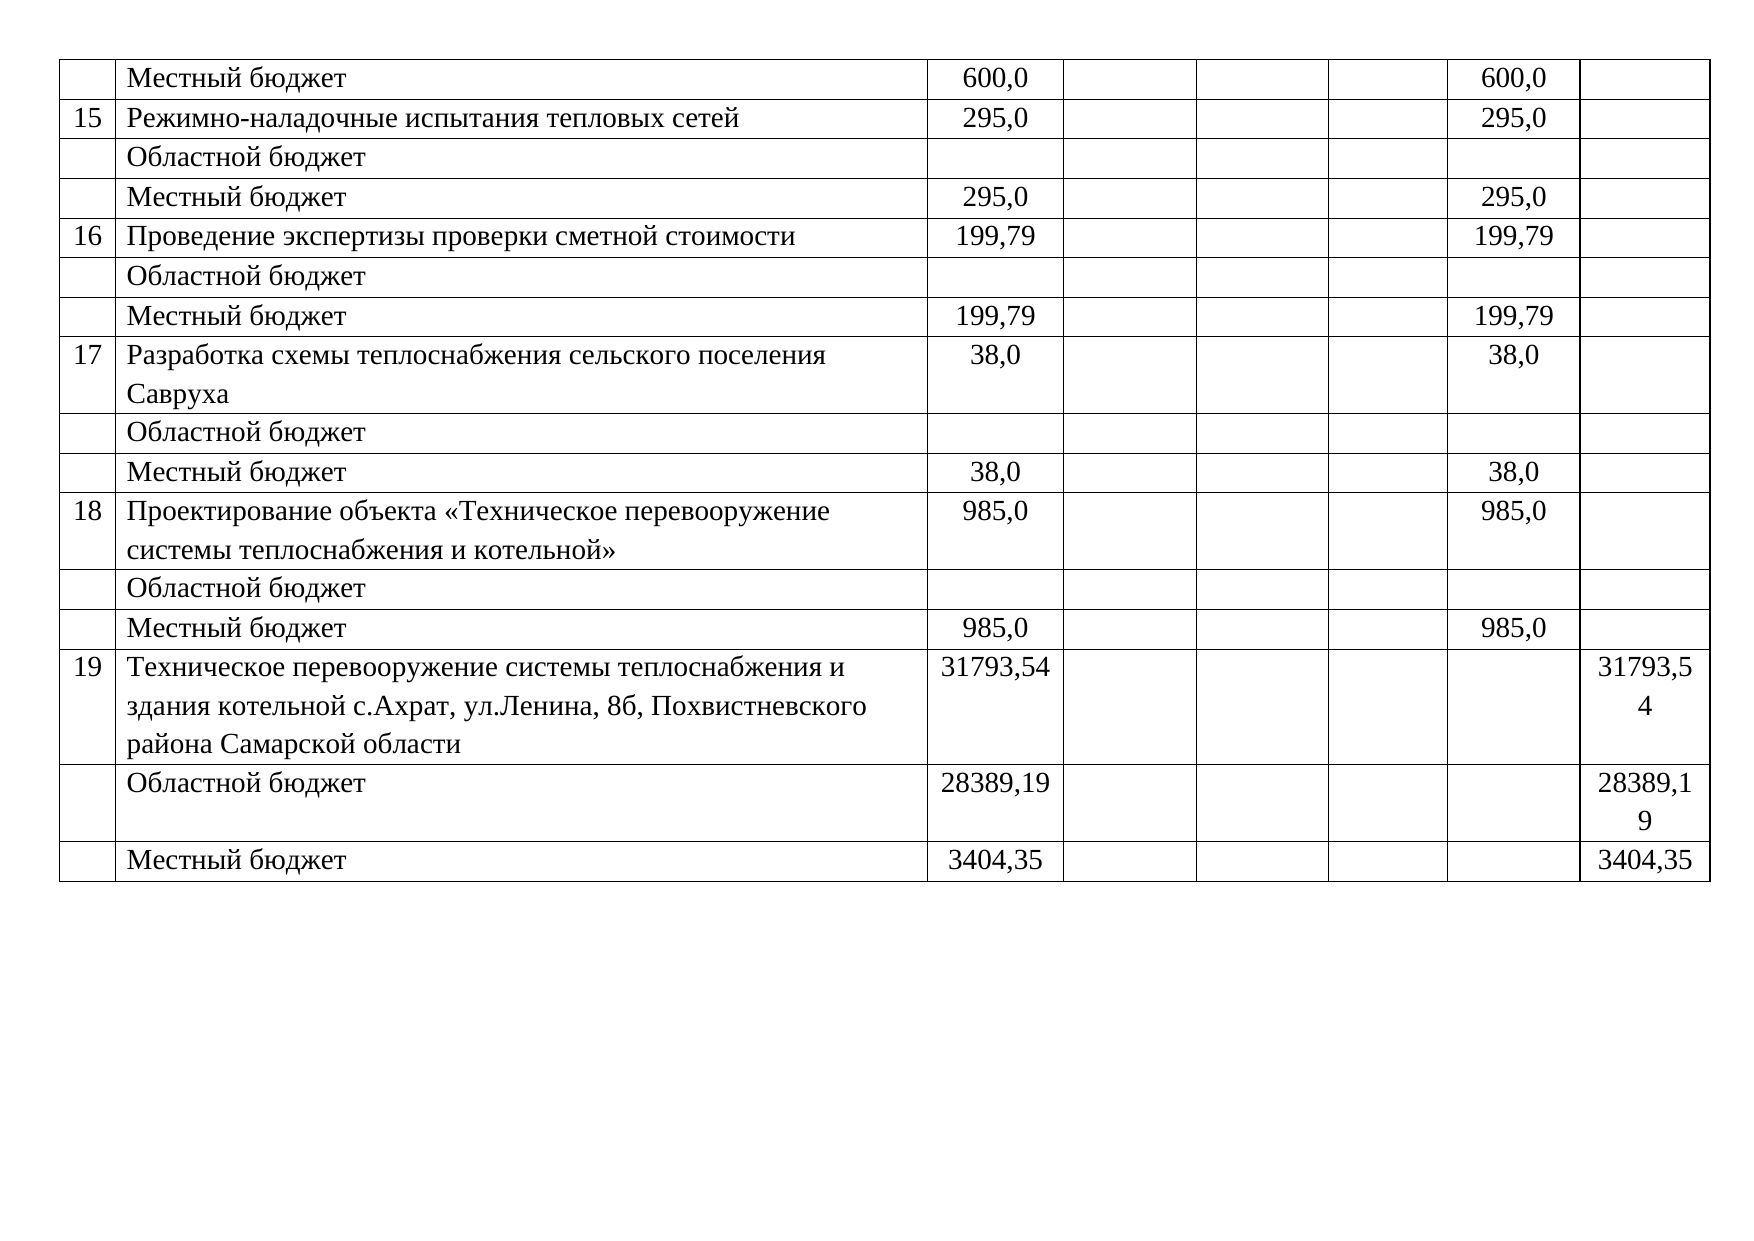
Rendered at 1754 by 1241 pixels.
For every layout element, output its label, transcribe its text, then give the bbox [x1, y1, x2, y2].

table_cell 16 [60, 219, 115, 257]
table_cell Местный бюджет [116, 179, 927, 217]
table_cell [1329, 650, 1447, 764]
table_cell [1329, 337, 1447, 413]
table_cell Техническое перевооружение системы теплоснабжения и здания котельной с.Ахрат, ул.Ленина, 8б, Похвистневского района Самарской области [116, 650, 927, 764]
table_cell 295,0 [1448, 179, 1579, 217]
table_cell [1064, 765, 1196, 841]
table_cell [1329, 414, 1447, 453]
table_cell 19 [60, 650, 115, 764]
table_cell Проведение экспертизы проверки сметной стоимости [116, 219, 927, 257]
table_cell [1329, 219, 1447, 257]
table_cell [1329, 60, 1447, 99]
table_cell [1064, 570, 1196, 609]
table_cell [1581, 493, 1709, 569]
table_cell 28389,19 [1581, 765, 1709, 841]
table_cell 199,79 [1448, 298, 1579, 336]
table_cell 295,0 [928, 100, 1063, 138]
table_cell [1329, 765, 1447, 841]
table_cell [1581, 337, 1709, 413]
table_cell [1197, 100, 1328, 138]
table_cell [60, 454, 115, 492]
table_cell [928, 414, 1063, 453]
table_cell Областной бюджет [116, 414, 927, 453]
table_cell 985,0 [928, 493, 1063, 569]
table_cell [1197, 219, 1328, 257]
table_cell 38,0 [1448, 454, 1579, 492]
table_cell 17 [60, 337, 115, 413]
table_cell [1197, 454, 1328, 492]
table_cell 199,79 [1448, 219, 1579, 257]
table_cell [1581, 610, 1709, 648]
table_cell [1581, 219, 1709, 257]
table_cell [1064, 60, 1196, 99]
table_cell [1329, 842, 1447, 881]
table_cell [60, 179, 115, 217]
table_cell 38,0 [928, 337, 1063, 413]
table_cell [1197, 258, 1328, 297]
table_cell [1329, 610, 1447, 648]
table_cell [1329, 139, 1447, 178]
table_cell Местный бюджет [116, 60, 927, 99]
table_cell Местный бюджет [116, 610, 927, 648]
table_cell [1329, 298, 1447, 336]
table_cell [60, 842, 115, 881]
table_cell [1581, 454, 1709, 492]
table_cell [60, 570, 115, 609]
table_cell [1064, 100, 1196, 138]
table_cell [60, 60, 115, 99]
table_cell [60, 258, 115, 297]
table_cell 15 [60, 100, 115, 138]
table_cell [1064, 493, 1196, 569]
table_cell [1448, 650, 1579, 764]
table_cell [1329, 100, 1447, 138]
table_cell [1197, 179, 1328, 217]
table_cell [1197, 298, 1328, 336]
table_cell [1581, 298, 1709, 336]
table_cell [1197, 139, 1328, 178]
table_cell [1448, 570, 1579, 609]
table_cell Разработка схемы теплоснабжения сельского поселения Савруха [116, 337, 927, 413]
table_cell [1197, 765, 1328, 841]
table_cell Областной бюджет [116, 139, 927, 178]
table_cell 295,0 [928, 179, 1063, 217]
table_cell Местный бюджет [116, 842, 927, 881]
table_cell 199,79 [928, 298, 1063, 336]
table_cell [1581, 179, 1709, 217]
table_cell 985,0 [1448, 610, 1579, 648]
table_cell [1064, 337, 1196, 413]
table_cell 600,0 [928, 60, 1063, 99]
table_cell 31793,54 [1581, 650, 1709, 764]
table_cell [1329, 179, 1447, 217]
table_cell [60, 765, 115, 841]
table_cell [1197, 610, 1328, 648]
table_cell [1581, 570, 1709, 609]
table_cell [928, 139, 1063, 178]
table_cell [1064, 842, 1196, 881]
table_cell [1448, 765, 1579, 841]
table_cell Проектирование объекта «Техническое перевооружение системы теплоснабжения и котельной» [116, 493, 927, 569]
table_cell 295,0 [1448, 100, 1579, 138]
table_cell [1329, 570, 1447, 609]
table_cell [1581, 139, 1709, 178]
table_cell 28389,19 [928, 765, 1063, 841]
table_cell 3404,35 [928, 842, 1063, 881]
table_cell [1197, 842, 1328, 881]
table_cell [1329, 258, 1447, 297]
table_cell 3404,35 [1581, 842, 1709, 881]
table_cell [1581, 100, 1709, 138]
table_cell [60, 414, 115, 453]
table_cell [1581, 258, 1709, 297]
table_cell [1329, 493, 1447, 569]
table_cell [1064, 219, 1196, 257]
table_cell [1448, 139, 1579, 178]
table_cell 38,0 [928, 454, 1063, 492]
table_cell [1197, 414, 1328, 453]
table_cell [1448, 414, 1579, 453]
table_cell 600,0 [1448, 60, 1579, 99]
table_cell 31793,54 [928, 650, 1063, 764]
table_cell [1197, 60, 1328, 99]
table_cell [928, 570, 1063, 609]
table_cell [60, 298, 115, 336]
table_cell 199,79 [928, 219, 1063, 257]
table_cell [1581, 60, 1709, 99]
table_cell [60, 610, 115, 648]
table_cell 38,0 [1448, 337, 1579, 413]
table_cell 18 [60, 493, 115, 569]
table_cell Областной бюджет [116, 765, 927, 841]
table_cell [1197, 650, 1328, 764]
table_cell Местный бюджет [116, 298, 927, 336]
table_cell [1448, 258, 1579, 297]
table_cell Режимно-наладочные испытания тепловых сетей [116, 100, 927, 138]
table_cell [1064, 298, 1196, 336]
table_cell [1064, 179, 1196, 217]
table_cell [928, 258, 1063, 297]
table_cell Местный бюджет [116, 454, 927, 492]
table_cell [1197, 337, 1328, 413]
table_cell Областной бюджет [116, 258, 927, 297]
table_cell [1064, 258, 1196, 297]
table_cell [1581, 414, 1709, 453]
table_cell [1064, 454, 1196, 492]
table_cell [1197, 570, 1328, 609]
table_cell [1448, 842, 1579, 881]
table_cell [1064, 414, 1196, 453]
table_cell [1064, 610, 1196, 648]
table_cell 985,0 [1448, 493, 1579, 569]
table_cell [1064, 650, 1196, 764]
table_cell [1329, 454, 1447, 492]
table_cell [1197, 493, 1328, 569]
table_cell Областной бюджет [116, 570, 927, 609]
table_cell 985,0 [928, 610, 1063, 648]
table_cell [60, 139, 115, 178]
table_cell [1064, 139, 1196, 178]
